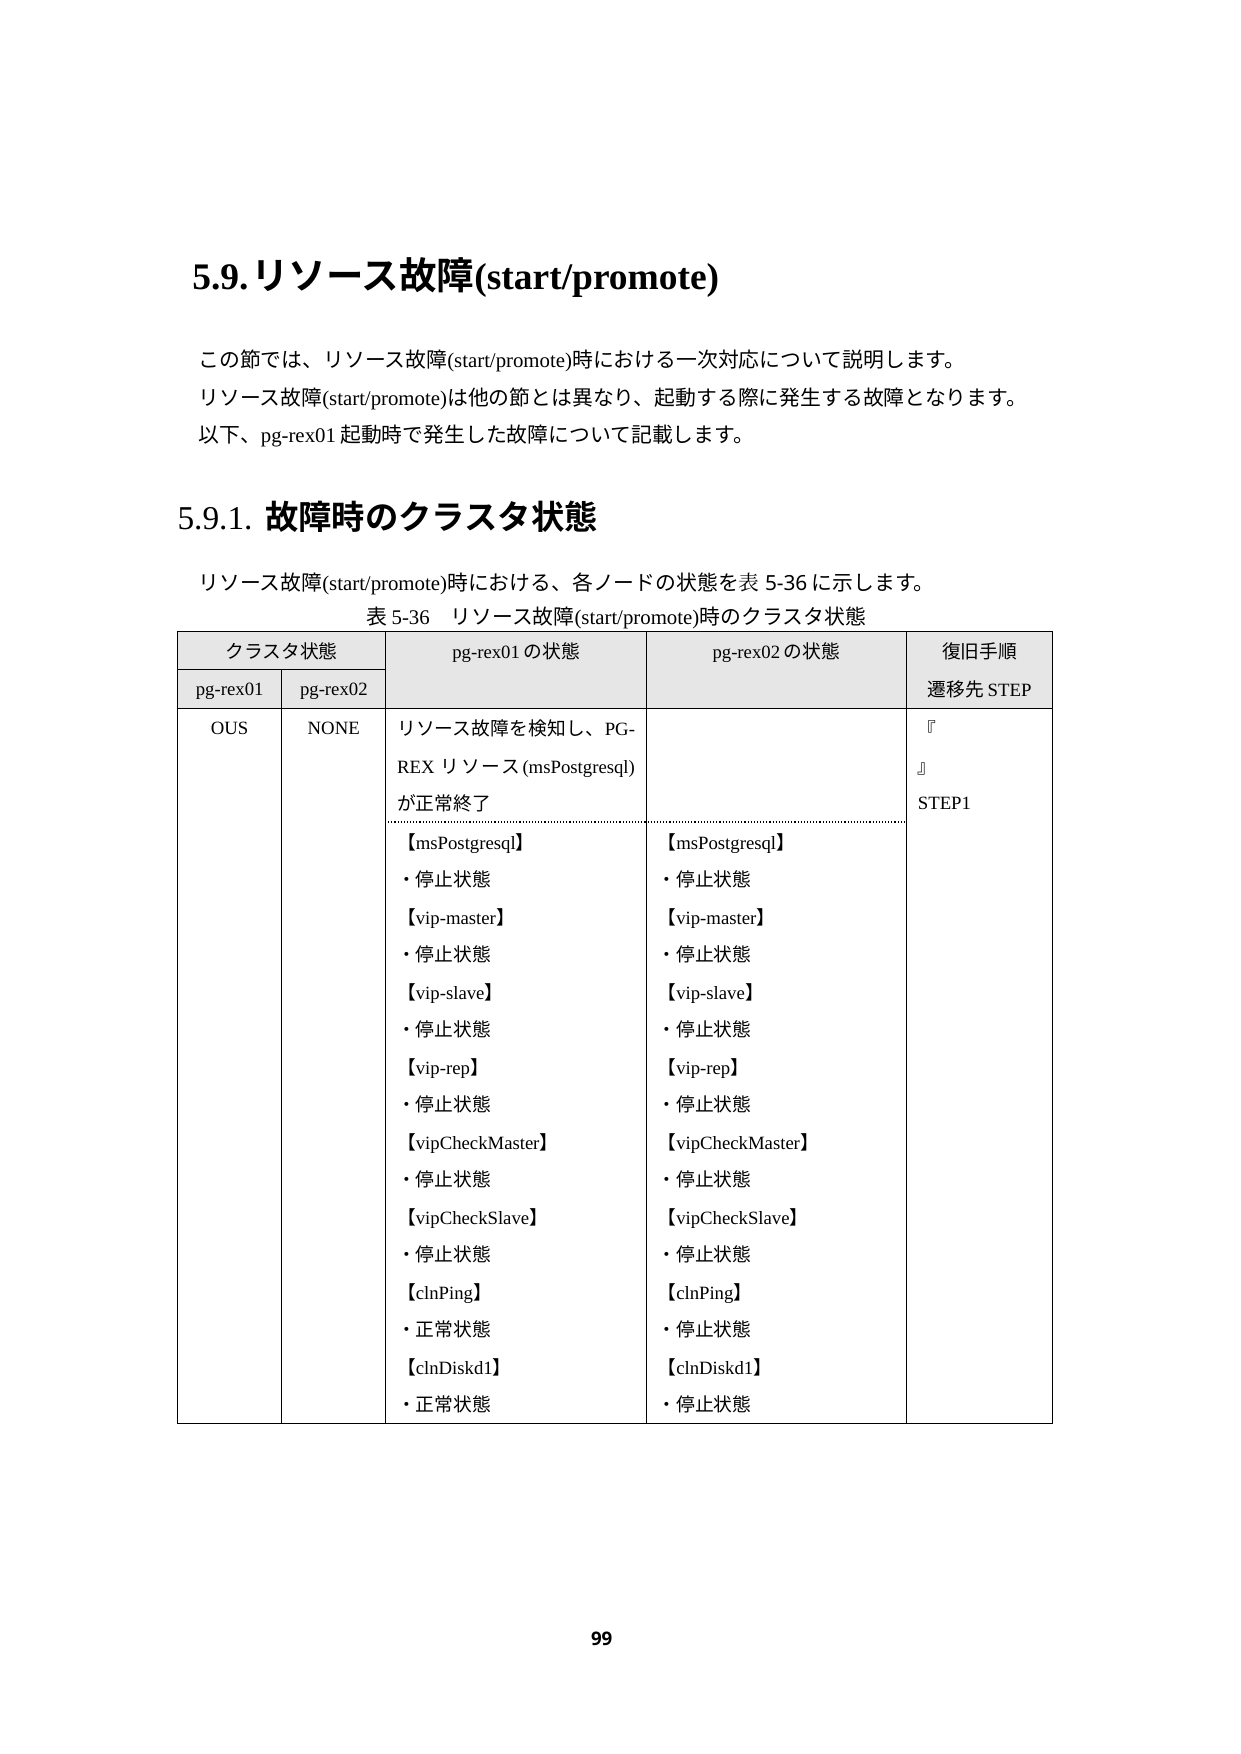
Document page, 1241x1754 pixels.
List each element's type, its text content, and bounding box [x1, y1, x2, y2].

text リソース故障(start/promote)は他の節とは異なり、起動する際に発生する故障となります。 [177, 378, 1054, 415]
table_cell 【msPostgresql】 ・停止状態 【vip-master】 ・停止状態 【vip-slave】 ・停止状態 【vip-rep】 ・停止状態 【vipCheckMaster】 ・停止状態 【vipCheckSlave】 ・停止状態 【clnPing】 ・停止状態 【clnDiskd1】 ・停止状態 [647, 821, 906, 1422]
table_header クラスタ状態 [178, 632, 385, 669]
table_cell pg-rex02 [282, 670, 385, 708]
table_header pg-rex01の状態 [386, 632, 646, 708]
subtitle 故障時のクラスタ状態 [177, 478, 1063, 553]
text 以下、pg-rex01起動時で発生した故障について記載します。 [177, 415, 1054, 453]
table_header pg-rex02の状態 [647, 632, 906, 708]
subtitle リソース故障(start/promote) [192, 236, 1063, 311]
table_cell pg-rex01 [178, 670, 281, 708]
table_cell 『0 復旧』 STEP1 [907, 709, 1052, 1422]
table_cell [647, 709, 906, 821]
text この節では、リソース故障(start/promote)時における一次対応について説明します。 [177, 340, 1054, 378]
table_cell NONE [282, 709, 385, 1422]
table_cell OUS [178, 709, 281, 1422]
table_cell 【msPostgresql】 ・停止状態 【vip-master】 ・停止状態 【vip-slave】 ・停止状態 【vip-rep】 ・停止状態 【vipCheckMaster】 ・停止状態 【vipCheckSlave】 ・停止状態 【clnPing】 ・正常状態 【clnDiskd1】 ・正常状態 [386, 821, 646, 1422]
table_header 復旧手順 遷移先STEP [907, 632, 1052, 708]
table_cell リソース故障を検知し、PG-REXリソース(msPostgresql)が正常終了 [386, 709, 646, 821]
